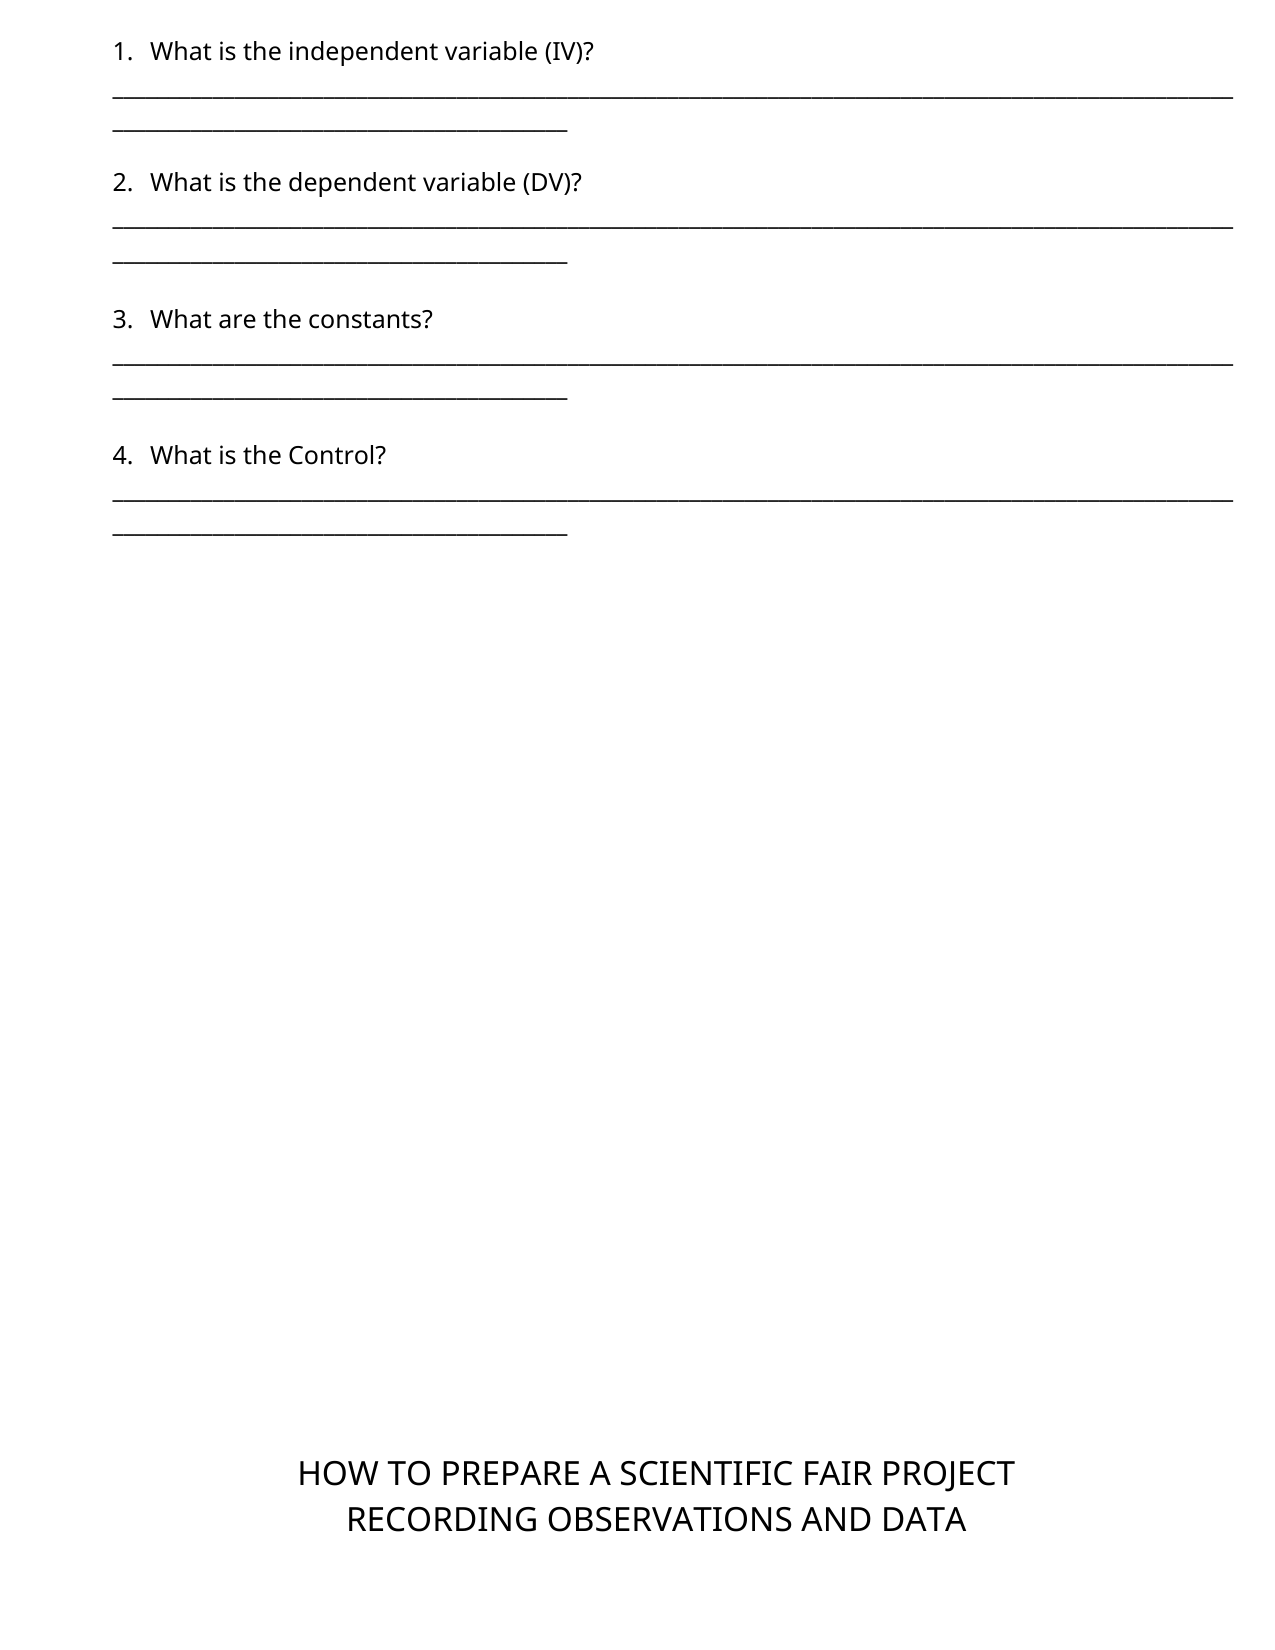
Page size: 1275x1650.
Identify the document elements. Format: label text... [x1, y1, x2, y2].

list What is the dependent variable (DV)? [112, 165, 1237, 199]
list What are the constants? [112, 301, 1237, 335]
text RECORDING OBSERVATIONS AND DATA [75, 1495, 1237, 1541]
text ______________________________________________________________________________________________________________________________________________ [112, 335, 1237, 403]
list What is the Control? [112, 437, 1237, 472]
text ______________________________________________________________________________________________________________________________________________ [112, 68, 1237, 136]
text ______________________________________________________________________________________________________________________________________________ [112, 472, 1237, 540]
list What is the independent variable (IV)? [112, 34, 1237, 68]
text HOW TO PREPARE A SCIENTIFIC FAIR PROJECT [75, 1450, 1237, 1495]
text ______________________________________________________________________________________________________________________________________________ [112, 199, 1237, 267]
